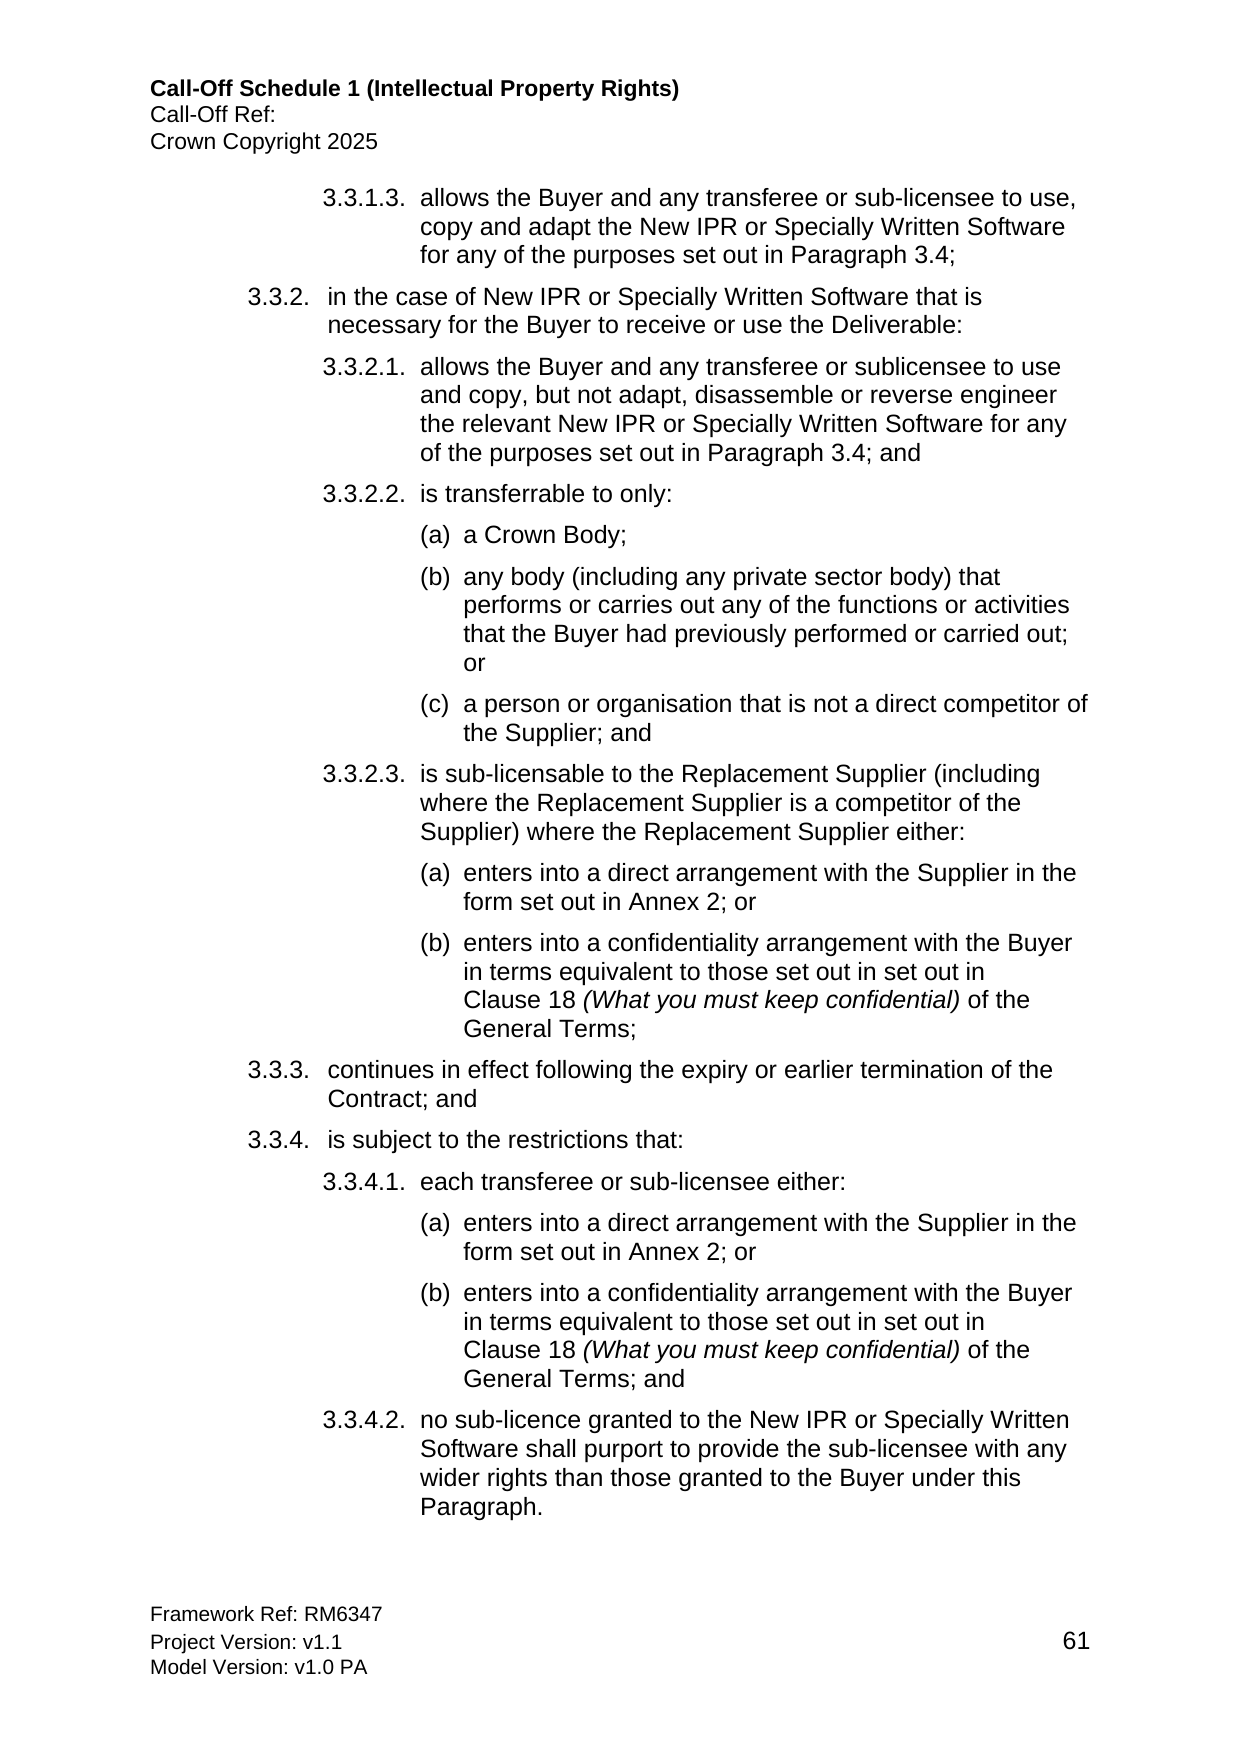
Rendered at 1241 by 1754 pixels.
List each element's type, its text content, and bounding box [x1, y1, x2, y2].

subtitle is subject to the restrictions that: [247, 1125, 1090, 1154]
subtitle is sub-licensable to the Replacement Supplier (including where the Replacement Supplier is a competitor of the Supplier) where the Replacement Supplier either: [322, 759, 1090, 845]
subtitle enters into a confidentiality arrangement with the Buyer in terms equivalent to those set out in set out in Clause 18 (What you must keep confidential) of the General Terms; and [420, 1278, 1090, 1393]
subtitle no sub-licence granted to the New IPR or Specially Written Software shall purport to provide the sub-licensee with any wider rights than those granted to the Buyer under this Paragraph. [322, 1405, 1090, 1520]
subtitle is transferrable to only: [322, 479, 1090, 508]
subtitle a person or organisation that is not a direct competitor of the Supplier; and [420, 689, 1090, 747]
subtitle enters into a direct arrangement with the Supplier in the form set out in Annex 2; or [420, 1208, 1090, 1265]
subtitle a Crown Body; [420, 520, 1090, 549]
subtitle continues in effect following the expiry or earlier termination of the Contract; and [247, 1055, 1090, 1113]
subtitle enters into a confidentiality arrangement with the Buyer in terms equivalent to those set out in set out in Clause 18 (What you must keep confidential) of the General Terms; [420, 928, 1090, 1043]
subtitle allows the Buyer and any transferee or sub-licensee to use, copy and adapt the New IPR or Specially Written Software for any of the purposes set out in Paragraph 3.4; [322, 183, 1090, 269]
subtitle each transferee or sub-licensee either: [322, 1167, 1090, 1195]
subtitle any body (including any private sector body) that performs or carries out any of the functions or activities that the Buyer had previously performed or carried out; or [420, 562, 1090, 677]
subtitle enters into a direct arrangement with the Supplier in the form set out in Annex 2; or [420, 858, 1090, 915]
subtitle allows the Buyer and any transferee or sublicensee to use and copy, but not adapt, disassemble or reverse engineer the relevant New IPR or Specially Written Software for any of the purposes set out in Paragraph 3.4; and [322, 352, 1090, 467]
subtitle in the case of New IPR or Specially Written Software that is necessary for the Buyer to receive or use the Deliverable: [247, 282, 1090, 339]
